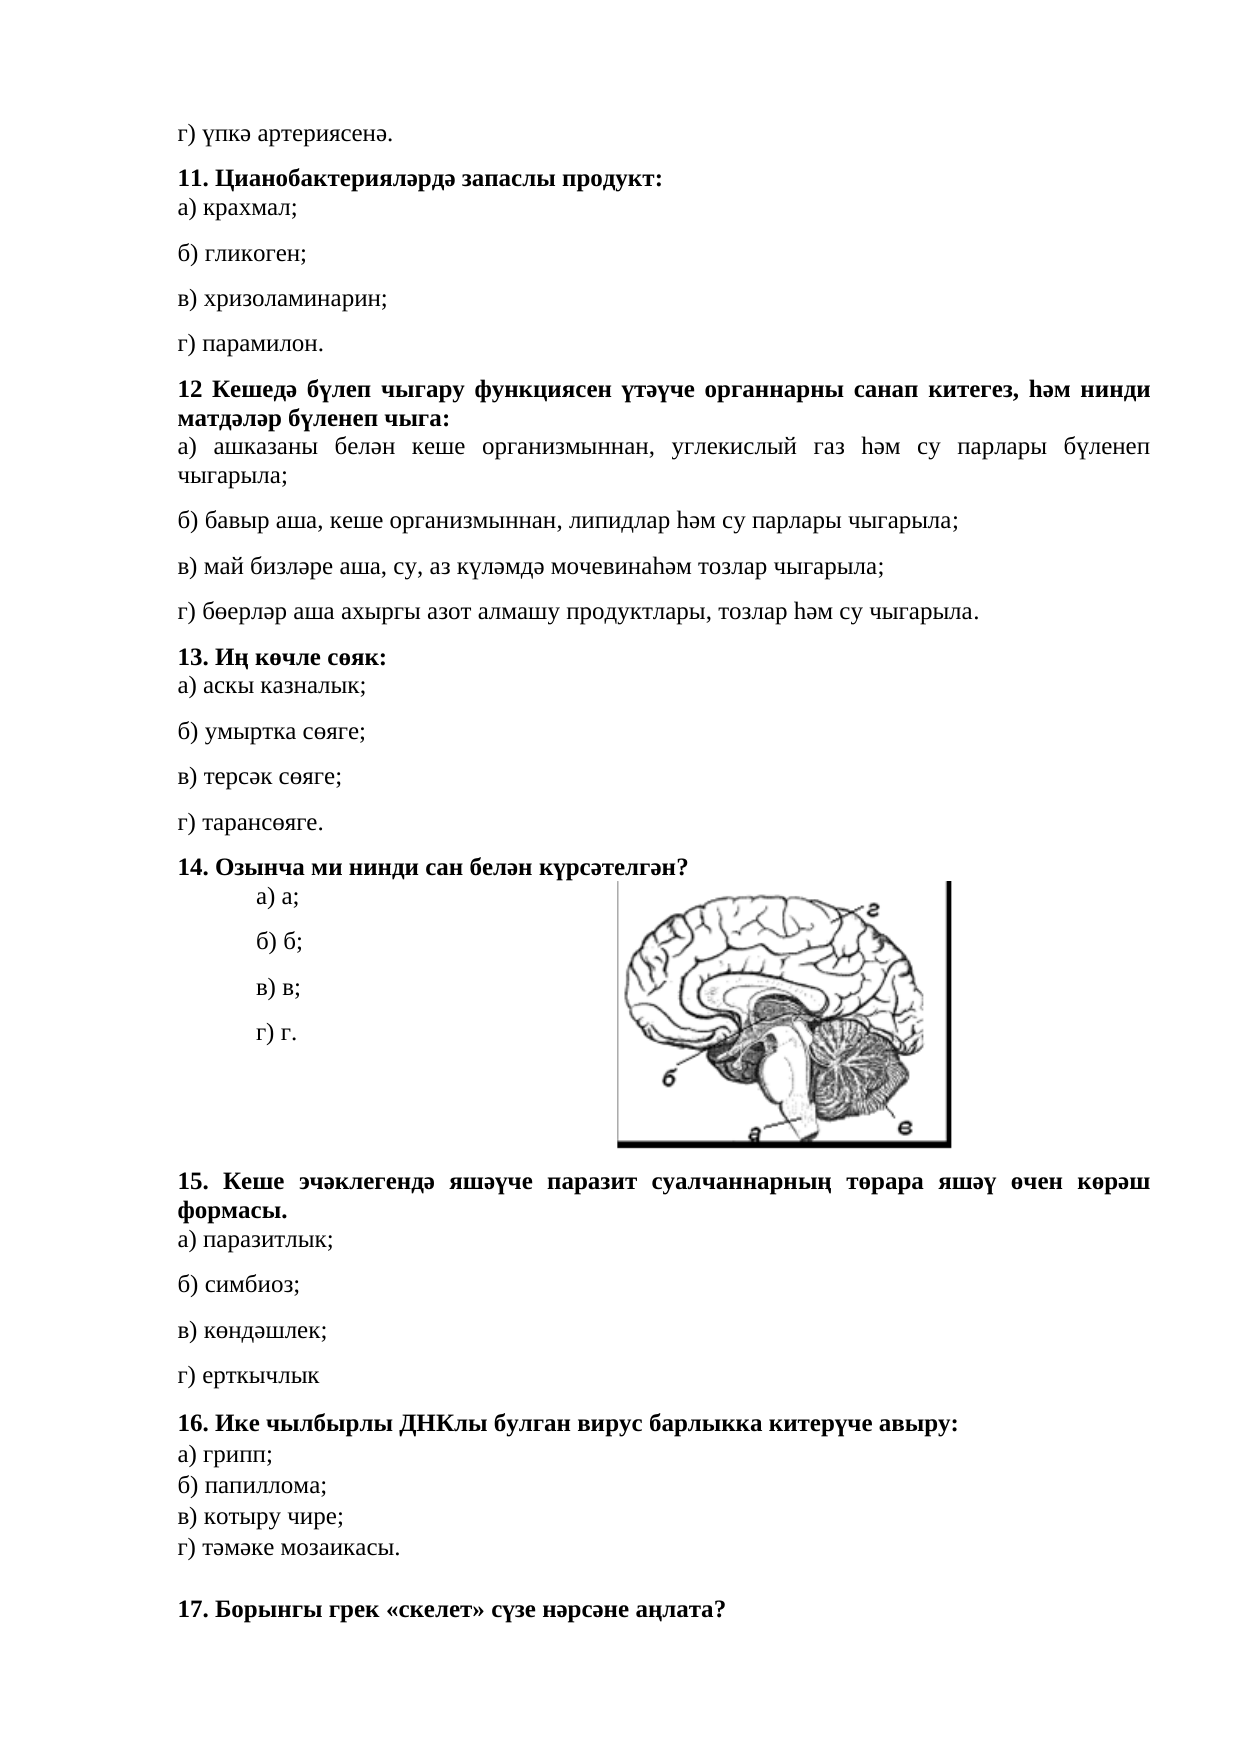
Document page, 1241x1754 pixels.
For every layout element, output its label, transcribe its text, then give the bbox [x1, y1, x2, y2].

list 16. Ике чылбырлы ДНКлы булган вирус барлыкка китерүче авыру: [177, 1408, 1152, 1437]
list в) котыру чире; [177, 1501, 1152, 1530]
text а) ашказаны белән кеше организмыннан, углекислый газ һәм су парлары бүленеп чыгарыла; [177, 431, 1152, 489]
text г) ерткычлык [177, 1360, 1152, 1389]
text в) көндәшлек; [177, 1315, 1152, 1343]
text а) крахмал; [177, 192, 1152, 221]
table_header [606, 881, 1133, 1166]
list 14. Озынча ми нинди сан белән күрсәтелгән? [177, 852, 1152, 881]
text а) аскы казналык; [177, 671, 1152, 699]
picture [617, 881, 952, 1150]
text 12 Кешедә бүлеп чыгару функциясен үтәүче органнарны санап китегез, һәм нинди матдәләр бүленеп чыга: [177, 374, 1152, 431]
text б) бавыр аша, кеше организмыннан, липидлар һәм су парлары чыгарыла; [177, 506, 1152, 534]
text г) бөерләр аша ахыргы азот алмашу продуктлары, тозлар һәм су чыгарыла. [177, 596, 1152, 625]
text 11. Цианобактерияләрдә запаслы продукт: [177, 163, 1152, 192]
text г) тарансөяге. [177, 807, 1152, 836]
text г) парамилон. [177, 328, 1152, 357]
list а) грипп; [177, 1439, 1152, 1468]
text в) май бизләре аша, су, аз күләмдә мочевинаһәм тозлар чыгарыла; [177, 551, 1152, 580]
list б) папиллома; [177, 1470, 1152, 1499]
list 13. Иң көчле сөяк: [177, 642, 1152, 671]
list 17. Борынгы грек «скелет» сүзе нәрсәне аңлата? [177, 1594, 1152, 1623]
text б) симбиоз; [177, 1269, 1152, 1298]
text г) үпкә артериясенә. [177, 118, 1152, 147]
text б) гликоген; [177, 238, 1152, 266]
list 15. Кеше эчәклегендә яшәүче паразит суалчаннарның төрара яшәү өчен көрәш формасы. [177, 1166, 1152, 1224]
text в) хризоламинарин; [177, 283, 1152, 312]
text а) паразитлык; [177, 1224, 1152, 1253]
list г) тәмәке мозаикасы. [177, 1532, 1152, 1561]
text б) умыртка сөяге; [177, 716, 1152, 745]
table_header а) а; б) б; в) в; г) г. [245, 881, 606, 1166]
text в) терсәк сөяге; [177, 761, 1152, 790]
